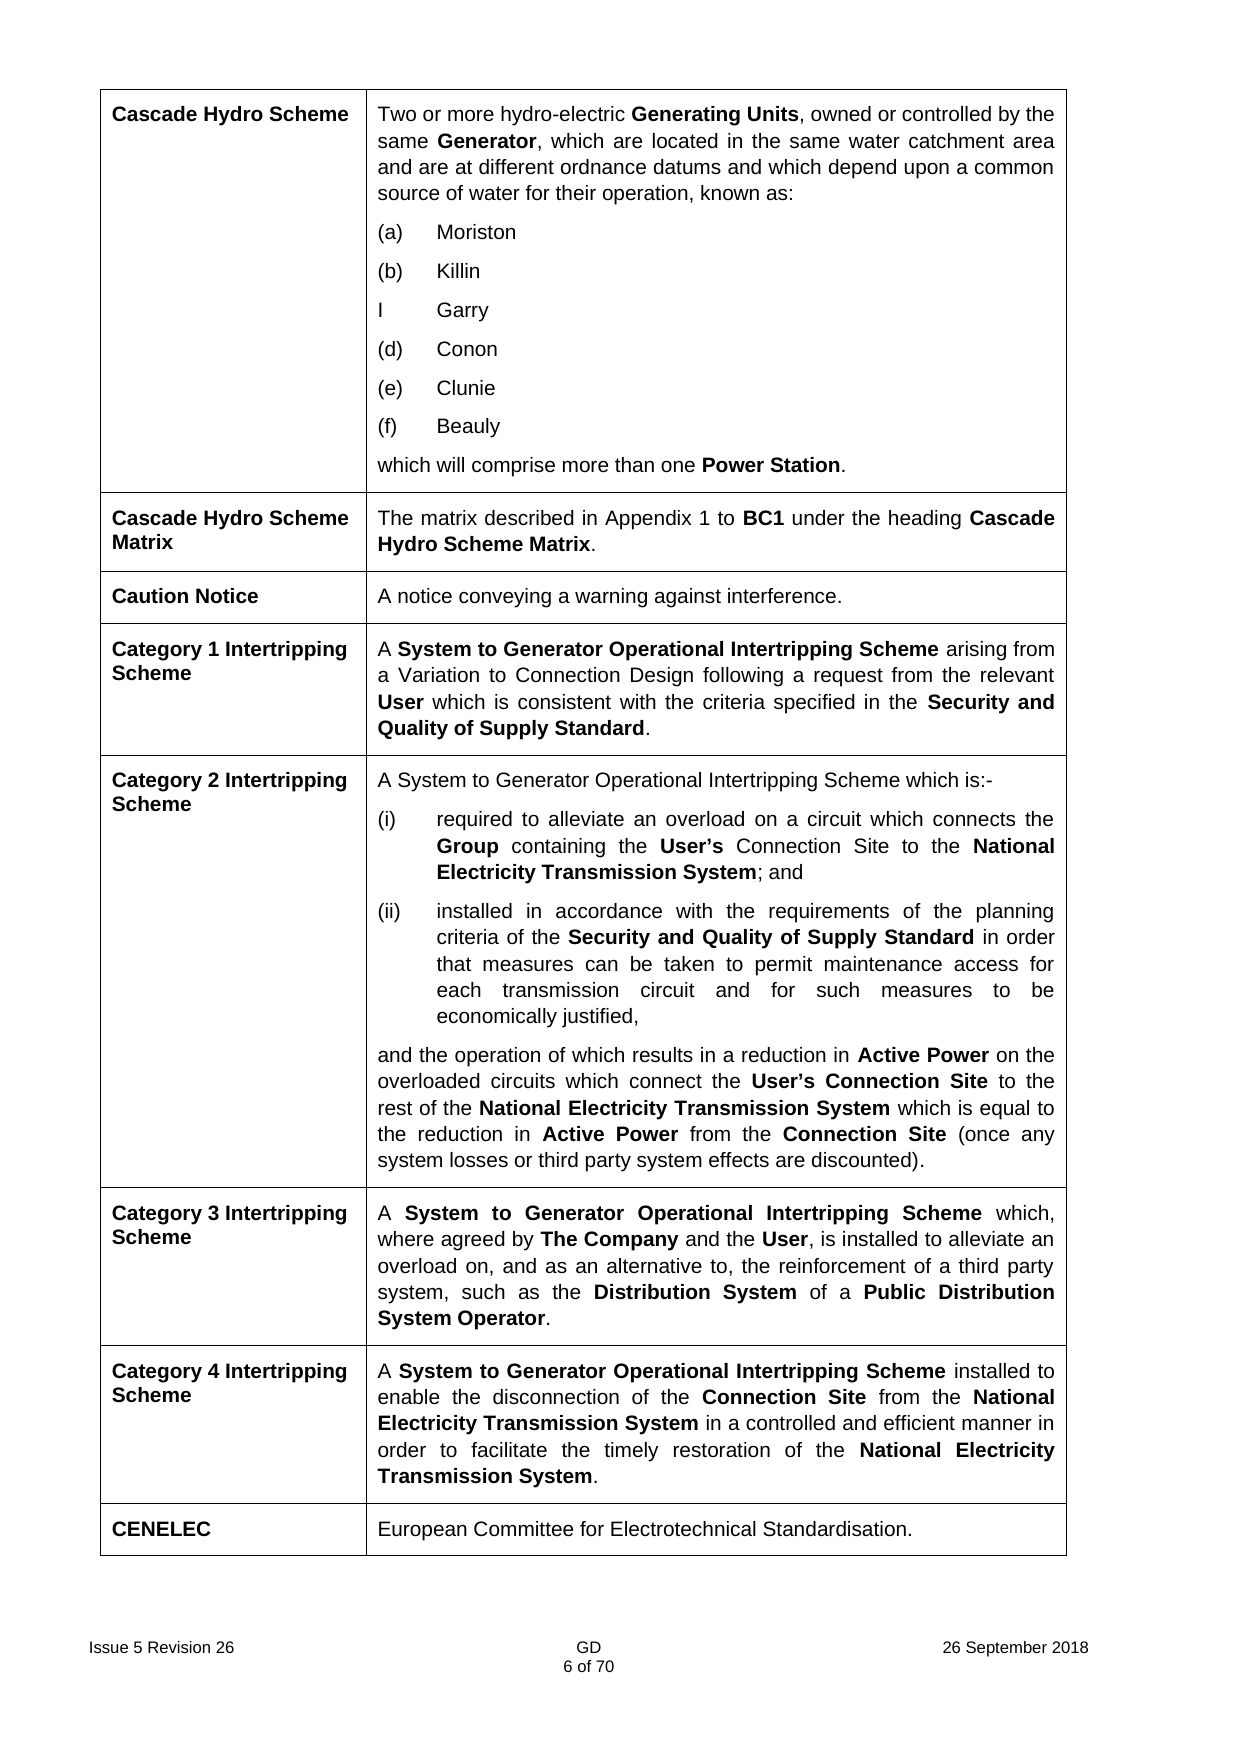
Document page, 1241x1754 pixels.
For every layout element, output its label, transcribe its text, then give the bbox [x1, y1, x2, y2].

table_cell Cascade Hydro Scheme Matrix [101, 493, 366, 571]
table_cell Category 4 Intertripping Scheme [101, 1346, 366, 1503]
table_cell The matrix described in Appendix 1 to BC1 under the heading Cascade Hydro Scheme Matrix. [367, 493, 1066, 571]
table_cell Cascade Hydro Scheme [101, 90, 366, 492]
table_cell A System to Generator Operational Intertripping Scheme which, where agreed by The Company and the User, is installed to alleviate an overload on, and as an alternative to, the reinforcement of a third party system, such as the Distribution System of a Public Distribution System Operator. [367, 1188, 1066, 1345]
table_cell Category 2 Intertripping Scheme [101, 756, 366, 1187]
table_cell Caution Notice [101, 572, 366, 623]
table_cell A System to Generator Operational Intertripping Scheme which is:- (i) required to alleviate an overload on a circuit which connects the Group containing the User’s Connection Site to the National Electricity Transmission System; and (ii) installed in accordance with the requirements of the planning criteria of the Security and Quality of Supply Standard in order that measures can be taken to permit maintenance access for each transmission circuit and for such measures to be economically justified, and the operation of which results in a reduction in Active Power on the overloaded circuits which connect the User’s Connection Site to the rest of the National Electricity Transmission System which is equal to the reduction in Active Power from the Connection Site (once any system losses or third party system effects are discounted). [367, 756, 1066, 1187]
table_cell CENELEC [101, 1504, 366, 1555]
table_cell A System to Generator Operational Intertripping Scheme arising from a Variation to Connection Design following a request from the relevant User which is consistent with the criteria specified in the Security and Quality of Supply Standard. [367, 624, 1066, 755]
table_cell Category 3 Intertripping Scheme [101, 1188, 366, 1345]
table_cell A System to Generator Operational Intertripping Scheme installed to enable the disconnection of the Connection Site from the National Electricity Transmission System in a controlled and efficient manner in order to facilitate the timely restoration of the National Electricity Transmission System. [367, 1346, 1066, 1503]
table_cell Two or more hydro-electric Generating Units, owned or controlled by the same Generator, which are located in the same water catchment area and are at different ordnance datums and which depend upon a common source of water for their operation, known as: (a) Moriston (b) Killin I Garry (d) Conon (e) Clunie (f) Beauly which will comprise more than one Power Station. [367, 90, 1066, 492]
table_cell European Committee for Electrotechnical Standardisation. [367, 1504, 1066, 1555]
table_cell Category 1 Intertripping Scheme [101, 624, 366, 755]
table_cell A notice conveying a warning against interference. [367, 572, 1066, 623]
